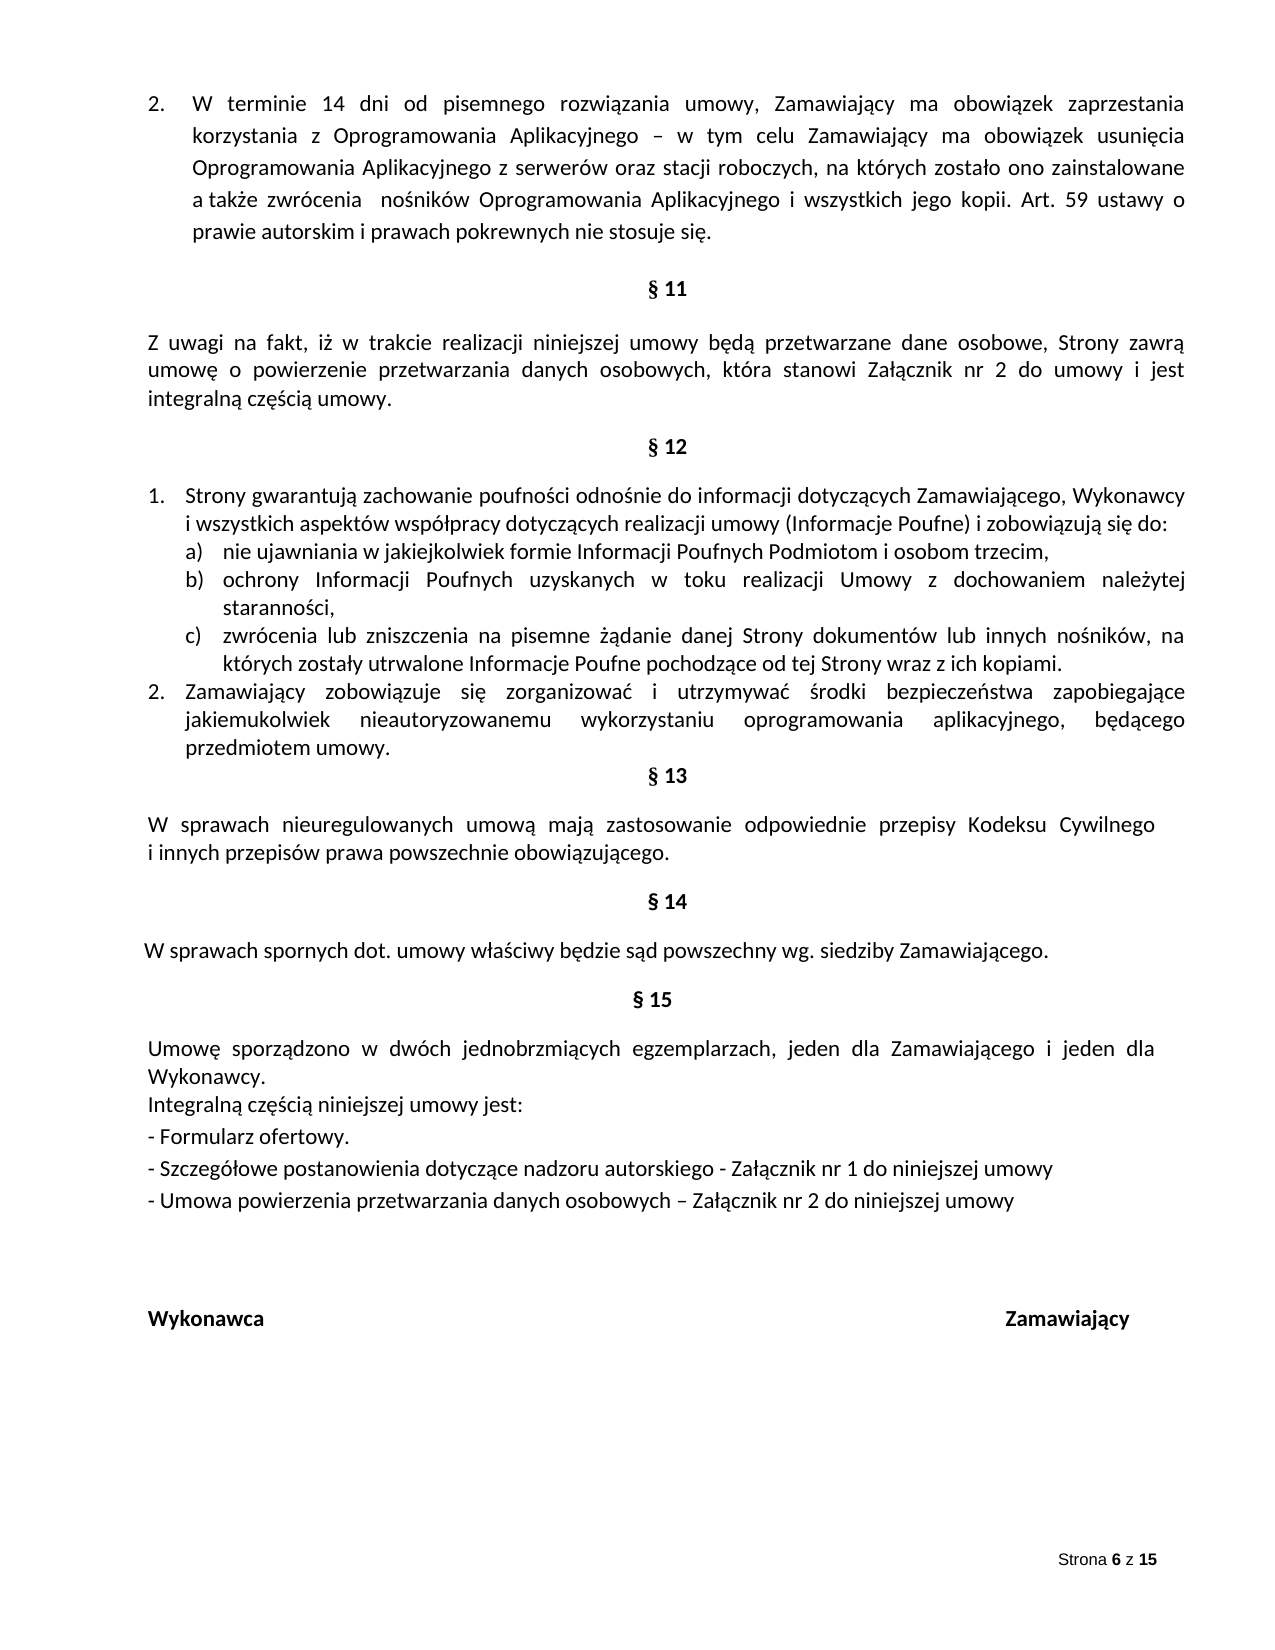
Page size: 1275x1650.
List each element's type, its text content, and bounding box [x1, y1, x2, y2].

text 13 [148, 762, 1187, 789]
list Zamawiający zobowiązuje się zorganizować i utrzymywać środki bezpieczeństwa zapobiegające jakiemukolwiek nieautoryzowanemu wykorzystaniu oprogramowania aplikacyjnego, będącego przedmiotem umowy. [148, 677, 1187, 762]
text W sprawach spornych dot. umowy właściwy będzie sąd powszechny wg. siedziby Zamawiającego. [118, 936, 1187, 964]
list nie ujawniania w jakiejkolwiek formie Informacji Poufnych Podmiotom i osobom trzecim, [185, 537, 1187, 565]
text - Formularz ofertowy. [148, 1122, 1157, 1150]
text W sprawach nieuregulowanych umową mają zastosowanie odpowiednie przepisy Kodeksu Cywilnego i innych przepisów prawa powszechnie obowiązującego. [148, 810, 1157, 866]
list W terminie 14 dni od pisemnego rozwiązania umowy, Zamawiający ma obowiązek zaprzestania korzystania z Oprogramowania Aplikacyjnego – w tym celu Zamawiający ma obowiązek usunięcia Oprogramowania Aplikacyjnego z serwerów oraz stacji roboczych, na których zostało ono zainstalowane a także zwrócenia nośników Oprogramowania Aplikacyjnego i wszystkich jego kopii. Art. 59 ustawy o prawie autorskim i prawach pokrewnych nie stosuje się. [148, 89, 1187, 245]
list Strony gwarantują zachowanie poufności odnośnie do informacji dotyczących Zamawiającego, Wykonawcy i wszystkich aspektów współpracy dotyczących realizacji umowy (Informacje Poufne) i zobowiązują się do: [148, 481, 1187, 537]
text Z uwagi na fakt, iż w trakcie realizacji niniejszej umowy będą przetwarzane dane osobowe, Strony zawrą umowę o powierzenie przetwarzania danych osobowych, która stanowi Załącznik nr 2 do umowy i jest integralną częścią umowy. [148, 328, 1187, 412]
text - Szczegółowe postanowienia dotyczące nadzoru autorskiego - Załącznik nr 1 do niniejszej umowy [148, 1154, 1157, 1182]
list ochrony Informacji Poufnych uzyskanych w toku realizacji Umowy z dochowaniem należytej staranności, [185, 565, 1187, 621]
text 11 [148, 274, 1187, 303]
text - Umowa powierzenia przetwarzania danych osobowych – Załącznik nr 2 do niniejszej umowy [148, 1186, 1157, 1214]
text Wykonawca Zamawiający [148, 1304, 1157, 1332]
text Integralną częścią niniejszej umowy jest: [148, 1090, 1157, 1118]
text Umowę sporządzono w dwóch jednobrzmiących egzemplarzach, jeden dla Zamawiającego i jeden dla Wykonawcy. [148, 1034, 1157, 1090]
text § 15 [148, 985, 1157, 1013]
text 12 [148, 432, 1187, 461]
text § 14 [148, 887, 1187, 915]
list zwrócenia lub zniszczenia na pisemne żądanie danej Strony dokumentów lub innych nośników, na których zostały utrwalone Informacje Poufne pochodzące od tej Strony wraz z ich kopiami. [185, 621, 1187, 677]
